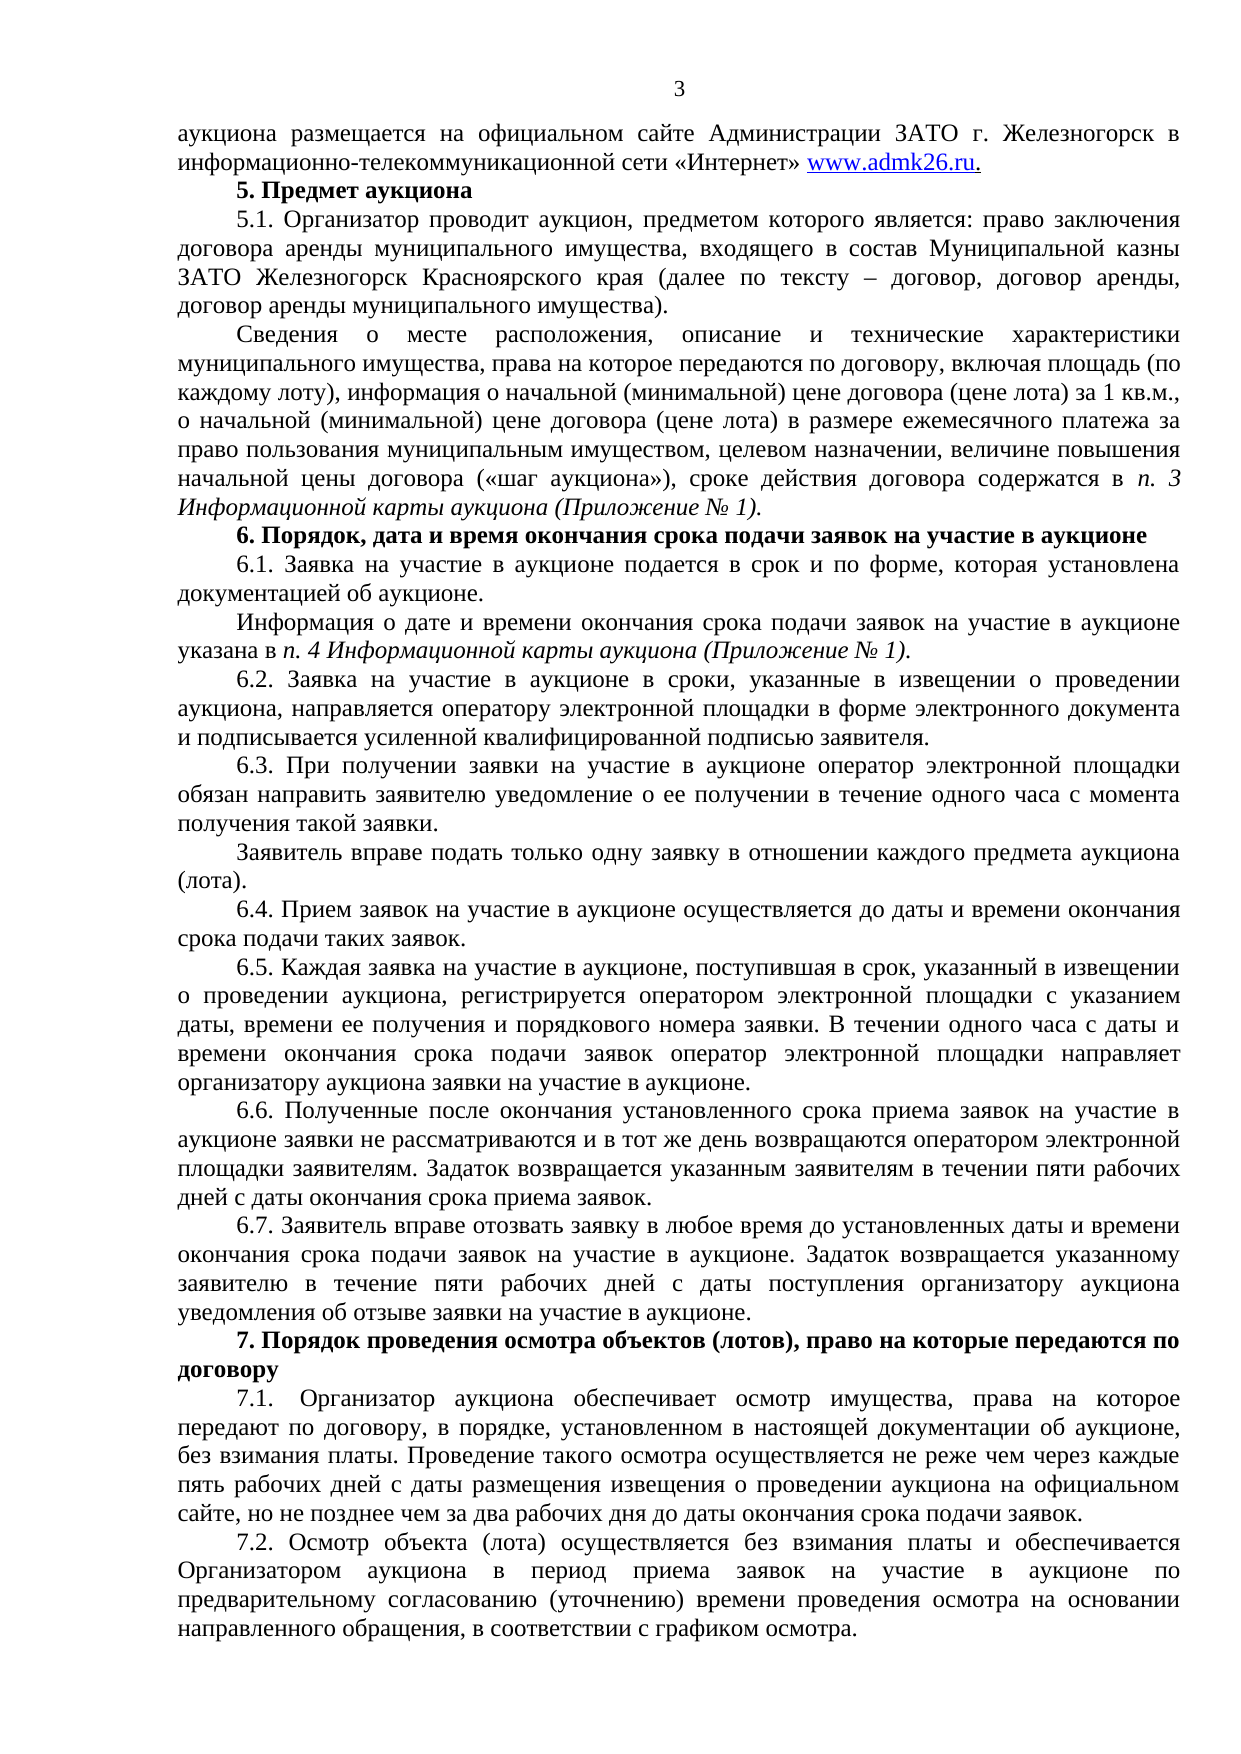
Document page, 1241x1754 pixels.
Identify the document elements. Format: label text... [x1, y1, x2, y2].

text Сведения о месте расположения, описание и технические характеристики муниципального имущества, права на которое передаются по договору, включая площадь (по каждому лоту), информация о начальной (минимальной) цене договора (цене лота) за 1 кв.м., о начальной (минимальной) цене договора (цене лота) в размере ежемесячного платежа за право пользования муниципальным имуществом, целевом назначении, величине повышения начальной цены договора («шаг аукциона»), сроке действия договора содержатся в п. 3 Информационной карты аукциона (Приложение № 1). [177, 319, 1181, 521]
text 6.7. Заявитель вправе отозвать заявку в любое время до установленных даты и времени окончания срока подачи заявок на участие в аукционе. Задаток возвращается указанному заявителю в течение пяти рабочих дней с даты поступления организатору аукциона уведомления об отзыве заявки на участие в аукционе. [177, 1211, 1181, 1326]
text 5. Предмет аукциона [177, 176, 1181, 204]
text 5.1. Организатор проводит аукцион, предметом которого является: право заключения договора аренды муниципального имущества, входящего в состав Муниципальной казны ЗАТО Железногорск Красноярского края (далее по тексту – договор, договор аренды, договор аренды муниципального имущества). [177, 204, 1181, 319]
text 6.5. Каждая заявка на участие в аукционе, поступившая в срок, указанный в извещении о проведении аукциона, регистрируется оператором электронной площадки с указанием даты, времени ее получения и порядкового номера заявки. В течении одного часа с даты и времени окончания срока подачи заявок оператор электронной площадки направляет организатору аукциона заявки на участие в аукционе. [177, 952, 1181, 1096]
text Информация о дате и времени окончания срока подачи заявок на участие в аукционе указана в п. 4 Информационной карты аукциона (Приложение № 1). [177, 607, 1181, 664]
text 7.2. Осмотр объекта (лота) осуществляется без взимания платы и обеспечивается Организатором аукциона в период приема заявок на участие в аукционе по предварительному согласованию (уточнению) времени проведения осмотра на основании направленного обращения, в соответствии с графиком осмотра. [177, 1527, 1181, 1642]
text 6.2. Заявка на участие в аукционе в сроки, указанные в извещении о проведении аукциона, направляется оператору электронной площадки в форме электронного документа и подписывается усиленной квалифицированной подписью заявителя. [177, 664, 1181, 751]
text 6.3. При получении заявки на участие в аукционе оператор электронной площадки обязан направить заявителю уведомление о ее получении в течение одного часа с момента получения такой заявки. [177, 751, 1181, 837]
text 6.1. Заявка на участие в аукционе подается в срок и по форме, которая установлена документацией об аукционе. [177, 549, 1181, 607]
text 7. Порядок проведения осмотра объектов (лотов), право на которые передаются по договору [177, 1326, 1181, 1383]
text Заявитель вправе подать только одну заявку в отношении каждого предмета аукциона (лота). [177, 837, 1181, 894]
text 7.1. Организатор аукциона обеспечивает осмотр имущества, права на которое передают по договору, в порядке, установленном в настоящей документации об аукционе, без взимания платы. Проведение такого осмотра осуществляется не реже чем через каждые пять рабочих дней с даты размещения извещения о проведении аукциона на официальном сайте, но не позднее чем за два рабочих дня до даты окончания срока подачи заявок. [177, 1383, 1181, 1527]
text 6. Порядок, дата и время окончания срока подачи заявок на участие в аукционе [177, 521, 1181, 549]
text 6.6. Полученные после окончания установленного срока приема заявок на участие в аукционе заявки не рассматриваются и в тот же день возвращаются оператором электронной площадки заявителям. Задаток возвращается указанным заявителям в течении пяти рабочих дней с даты окончания срока приема заявок. [177, 1096, 1181, 1211]
text 6.4. Прием заявок на участие в аукционе осуществляется до даты и времени окончания срока подачи таких заявок. [177, 894, 1181, 952]
